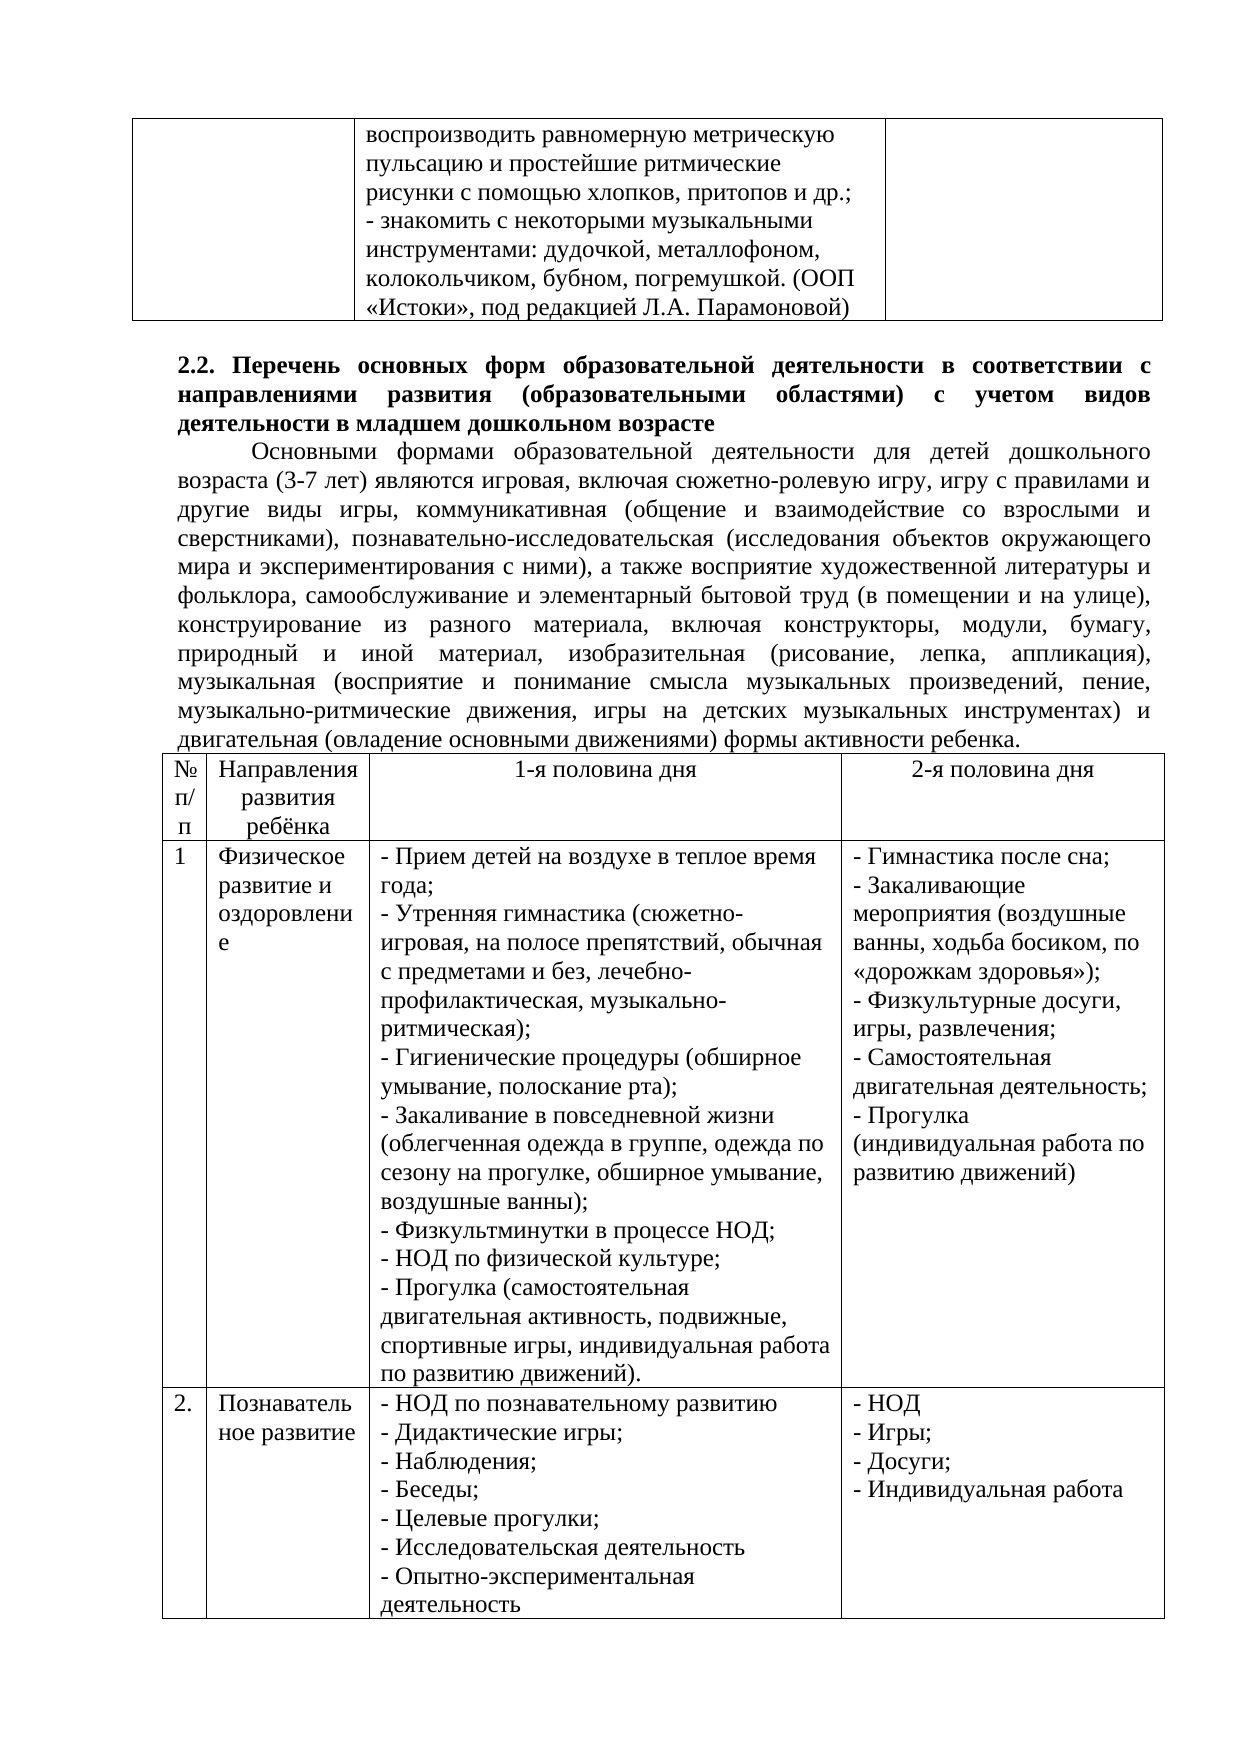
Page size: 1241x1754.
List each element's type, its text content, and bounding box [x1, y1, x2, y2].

table_cell Физическое развитие и оздоровление [207, 841, 369, 1387]
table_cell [133, 119, 354, 320]
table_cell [886, 119, 1162, 320]
text 2.2. Перечень основных форм образовательной деятельности в соответствии с направлениями развития (образовательными областями) с учетом видов деятельности в младшем дошкольном возрасте [177, 350, 1152, 436]
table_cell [355, 119, 885, 320]
text Основными формами образовательной деятельности для детей дошкольного возраста (3-7 лет) являются игровая, включая сюжетно-ролевую игру, игру с правилами и другие виды игры, коммуникативная (общение и взаимодействие со взрослыми и сверстниками), познавательно-исследовательская (исследования объектов окружающего мира и экспериментирования с ними), а также восприятие художественной литературы и фольклора, самообслуживание и элементарный бытовой труд (в помещении и на улице), конструирование из разного материала, включая конструкторы, модули, бумагу, природный и иной материал, изобразительная (рисование, лепка, аппликация), музыкальная (восприятие и понимание смысла музыкальных произведений, пение, музыкально-ритмические движения, игры на детских музыкальных инструментах) и двигательная (овладение основными движениями) формы активности ребенка. [177, 436, 1152, 753]
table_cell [842, 1388, 1164, 1618]
table_header 1-я половина дня [370, 754, 841, 840]
table_header № п/п [163, 754, 206, 840]
table_cell 2. [163, 1388, 206, 1618]
table_cell - Гимнастика после сна; - Закаливающие мероприятия (воздушные ванны, ходьба босиком, по «дорожкам здоровья»); - Физкультурные досуги, игры, развлечения; - Самостоятельная двигательная деятельность; - Прогулка (индивидуальная работа по развитию движений) [842, 841, 1164, 1387]
table_cell 1 [163, 841, 206, 1387]
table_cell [207, 1388, 369, 1618]
table_header Направления развития ребёнка [207, 754, 369, 840]
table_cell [370, 1388, 841, 1618]
table_header 2-я половина дня [842, 754, 1164, 840]
table_cell - Прием детей на воздухе в теплое время года; - Утренняя гимнастика (сюжетно-игровая, на полосе препятствий, обычная с предметами и без, лечебно-профилактическая, музыкально-ритмическая); - Гигиенические процедуры (обширное умывание, полоскание рта); - Закаливание в повседневной жизни (облегченная одежда в группе, одежда по сезону на прогулке, обширное умывание, воздушные ванны); - Физкультминутки в процессе НОД; - НОД по физической культуре; - Прогулка (самостоятельная двигательная активность, подвижные, спортивные игры, индивидуальная работа по развитию движений). [370, 841, 841, 1387]
